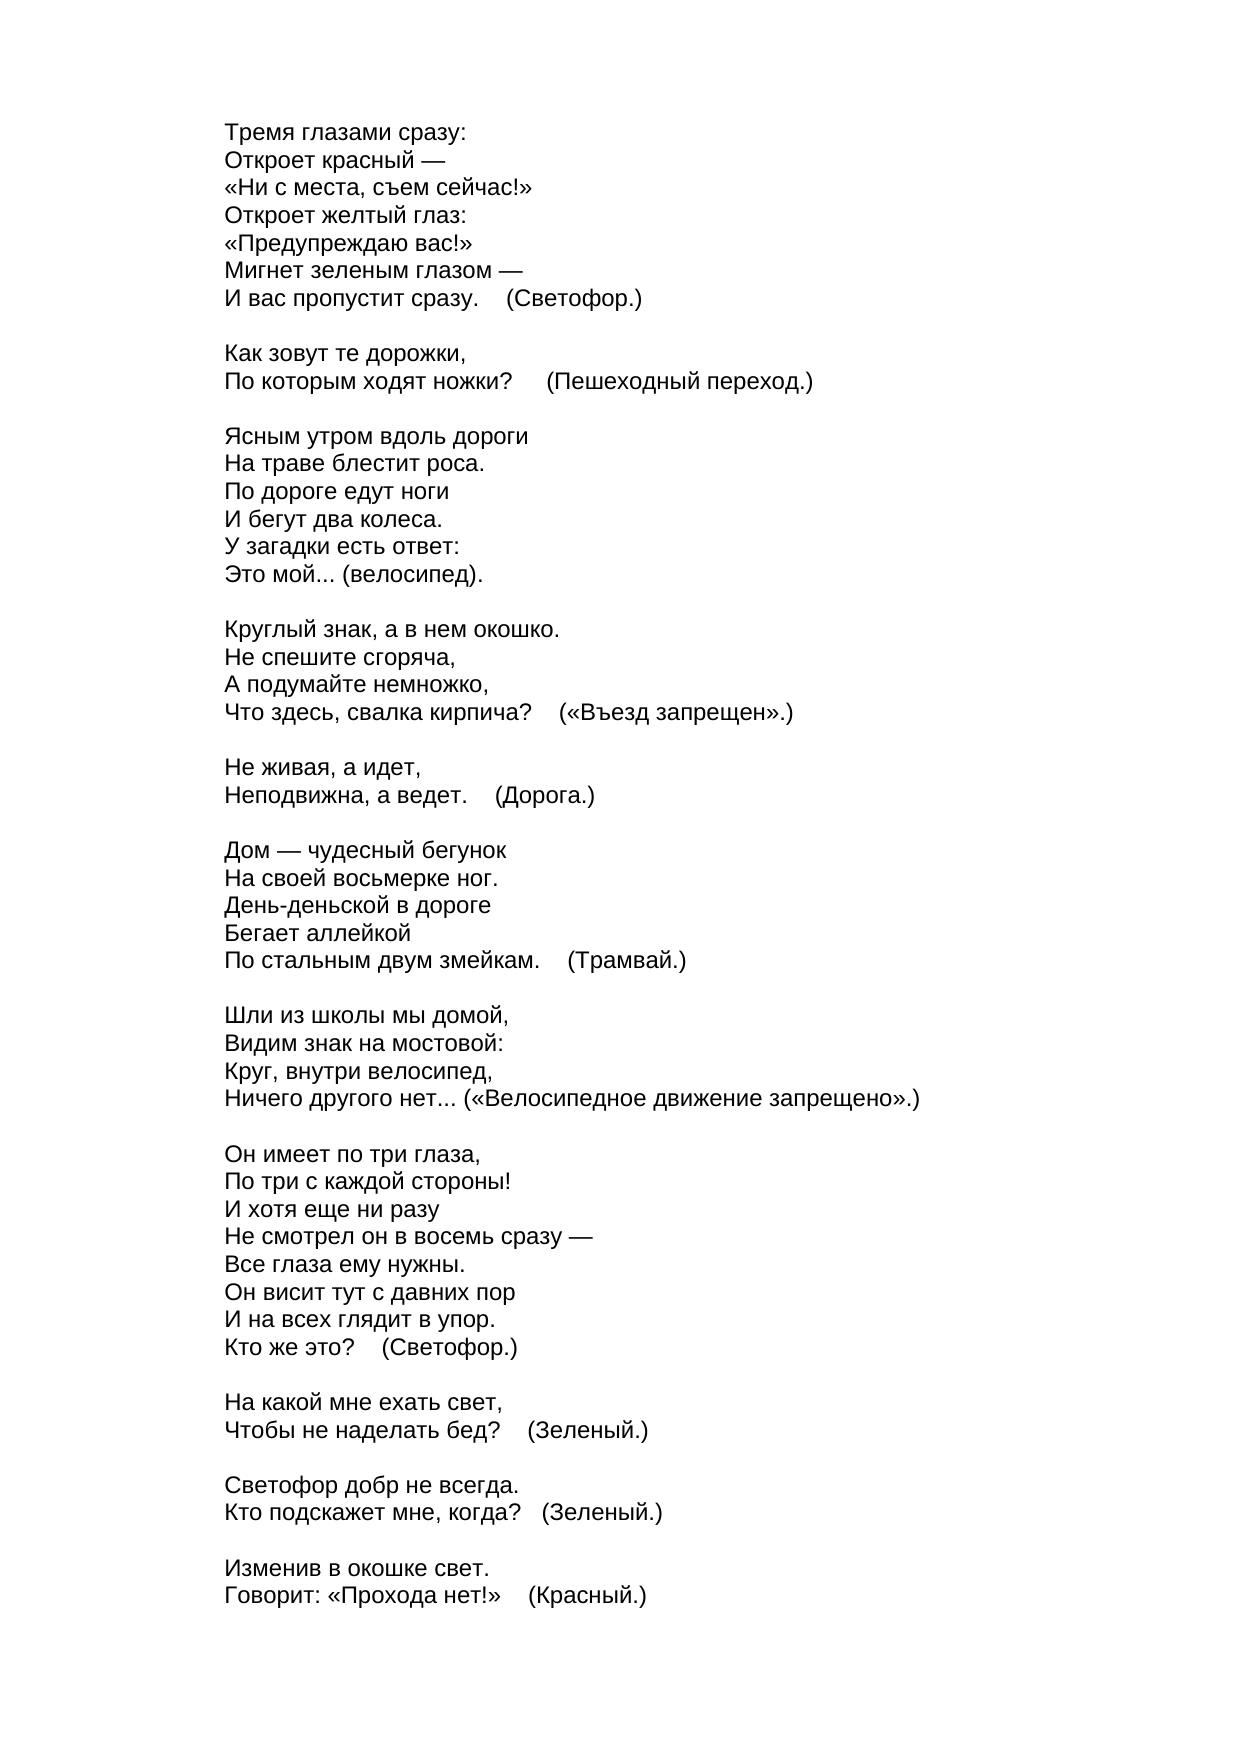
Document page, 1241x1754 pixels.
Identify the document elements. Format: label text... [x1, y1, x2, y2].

text По дороге едут ноги [177, 477, 1152, 504]
text Изменив в окошке свет. [177, 1553, 1152, 1581]
text По которым ходят ножки? (Пешеходный переход.) [177, 367, 1152, 394]
text «Предупреждаю вас!» [177, 228, 1152, 256]
text На траве блестит роса. [177, 449, 1152, 477]
text И на всех глядит в упор. [177, 1305, 1152, 1333]
text Чтобы не наделать бед? (Зеленый.) [177, 1416, 1152, 1443]
text Кто подскажет мне, когда? (Зеленый.) [177, 1498, 1152, 1526]
text Он имеет по три глаза, [177, 1139, 1152, 1167]
text Что здесь, свалка кирпича? («Въезд запрещен».) [177, 698, 1152, 725]
text «Ни с места, съем сейчас!» [177, 173, 1152, 201]
text Шли из школы мы домой, [177, 1001, 1152, 1029]
text По три с каждой стороны! [177, 1167, 1152, 1195]
text И вас пропустит сразу. (Светофор.) [177, 284, 1152, 311]
text Как зовут те дорожки, [177, 339, 1152, 367]
text Светофор добр не всегда. [177, 1471, 1152, 1498]
text Не смотрел он в восемь сразу — [177, 1222, 1152, 1250]
text Ясным утром вдоль дороги [177, 422, 1152, 449]
text На какой мне ехать свет, [177, 1388, 1152, 1416]
text День-деньской в дороге [177, 891, 1152, 919]
text И хотя еще ни разу [177, 1195, 1152, 1222]
text Все глаза ему нужны. [177, 1250, 1152, 1277]
text Бегает аллейкой [177, 919, 1152, 946]
text Круг, внутри велосипед, [177, 1057, 1152, 1084]
text Неподвижна, а ведет. (Дорога.) [177, 781, 1152, 808]
text Он висит тут с давних пор [177, 1277, 1152, 1305]
text Кто же это? (Светофор.) [177, 1333, 1152, 1360]
text Откроет желтый глаз: [177, 201, 1152, 228]
text По стальным двум змейкам. (Трамвай.) [177, 946, 1152, 974]
text На своей восьмерке ног. [177, 863, 1152, 891]
text Ничего другого нет... («Велосипедное движение запрещено».) [177, 1084, 1152, 1112]
text У загадки есть ответ: [177, 532, 1152, 560]
text Дом — чудесный бегунок [177, 836, 1152, 863]
text Это мой... (велосипед). [177, 560, 1152, 587]
text Видим знак на мостовой: [177, 1029, 1152, 1057]
text Не спешите сгоряча, [177, 643, 1152, 670]
text Тремя глазами сразу: [177, 118, 1152, 146]
text Говорит: «Прохода нет!» (Красный.) [177, 1581, 1152, 1609]
text Круглый знак, а в нем окошко. [177, 615, 1152, 643]
text Откроет красный — [177, 146, 1152, 173]
text И бегут два колеса. [177, 504, 1152, 532]
text А подумайте немножко, [177, 670, 1152, 698]
text Мигнет зеленым глазом — [177, 256, 1152, 284]
text Не живая, а идет, [177, 753, 1152, 781]
